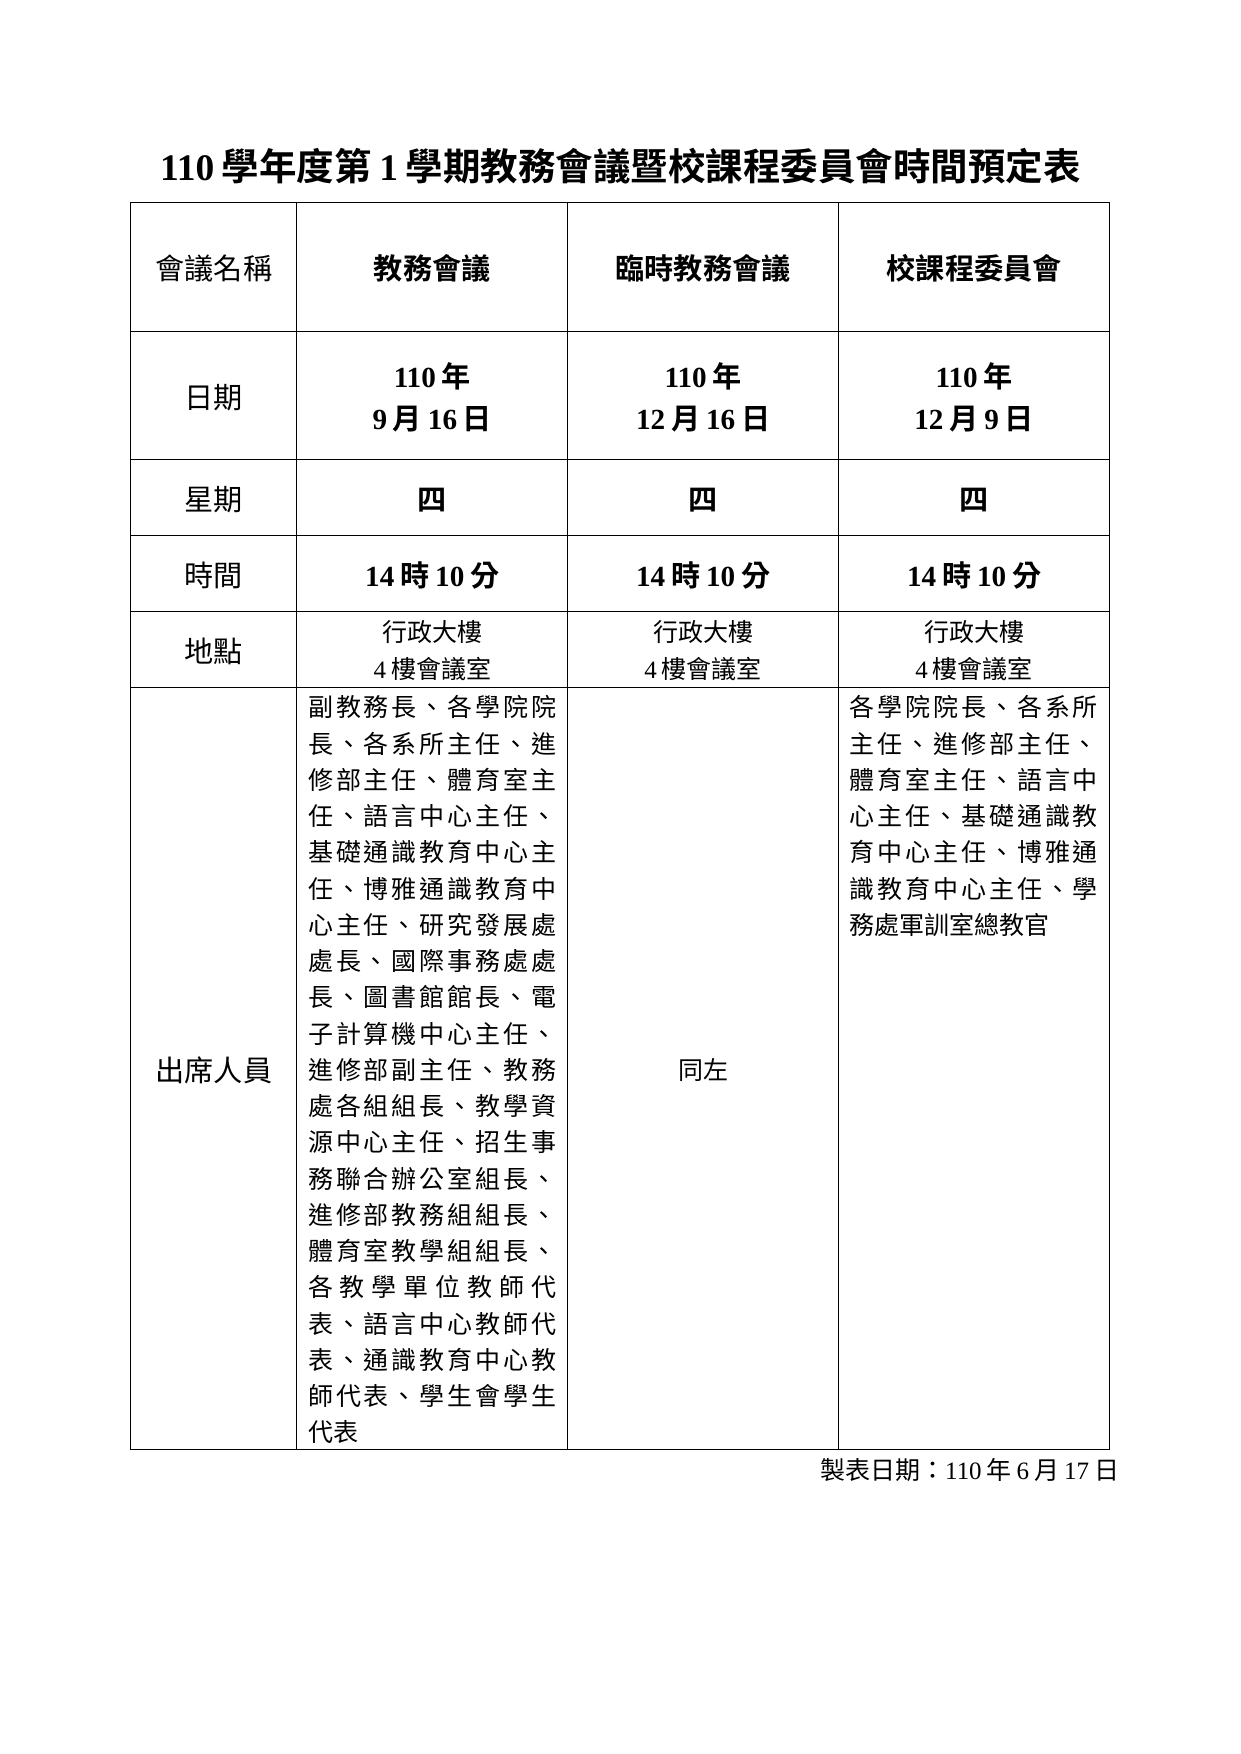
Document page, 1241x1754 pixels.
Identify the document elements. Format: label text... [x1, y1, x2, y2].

table_cell 出席人員 [131, 688, 296, 1449]
table_cell 四 [297, 460, 567, 535]
table_cell 110年 12月9日 [839, 332, 1109, 459]
table_cell 時間 [131, 536, 296, 611]
text 110學年度第1學期教務會議暨校課程委員會時間預定表 [118, 127, 1122, 202]
table_cell 四 [839, 460, 1109, 535]
table_cell 14時10分 [568, 536, 838, 611]
table_header 教務會議 [297, 203, 567, 331]
table_header 臨時教務會議 [568, 203, 838, 331]
table_cell 副教務長、各學院院長、各系所主任、進修部主任、體育室主任、語言中心主任、基礎通識教育中心主任、博雅通識教育中心主任、研究發展處處長、國際事務處處長、圖書館館長、電子計算機中心主任、進修部副主任、教務處各組組長、教學資源中心主任、招生事務聯合辦公室組長、進修部教務組組長、體育室教學組組長、各教學單位教師代表、語言中心教師代表、通識教育中心教師代表、學生會學生代表 [297, 688, 567, 1449]
table_cell 14時10分 [839, 536, 1109, 611]
table_cell 四 [568, 460, 838, 535]
table_header 會議名稱 [131, 203, 296, 331]
table_cell 14時10分 [297, 536, 567, 611]
table_cell 星期 [131, 460, 296, 535]
table_cell 地點 [131, 612, 296, 687]
table_cell 行政大樓 4樓會議室 [839, 612, 1109, 687]
table_cell 日期 [131, 332, 296, 459]
table_cell 同左 [568, 688, 838, 1449]
table_cell 110年 9月16日 [297, 332, 567, 459]
table_cell 行政大樓 4樓會議室 [297, 612, 567, 687]
table_cell 各學院院長、各系所主任、進修部主任、體育室主任、語言中心主任、基礎通識教育中心主任、博雅通識教育中心主任、學務處軍訓室總教官 [839, 688, 1109, 1449]
text 製表日期：110年6月17日 [118, 1450, 1119, 1488]
table_cell 行政大樓 4樓會議室 [568, 612, 838, 687]
table_header 校課程委員會 [839, 203, 1109, 331]
table_cell 110年 12月16日 [568, 332, 838, 459]
